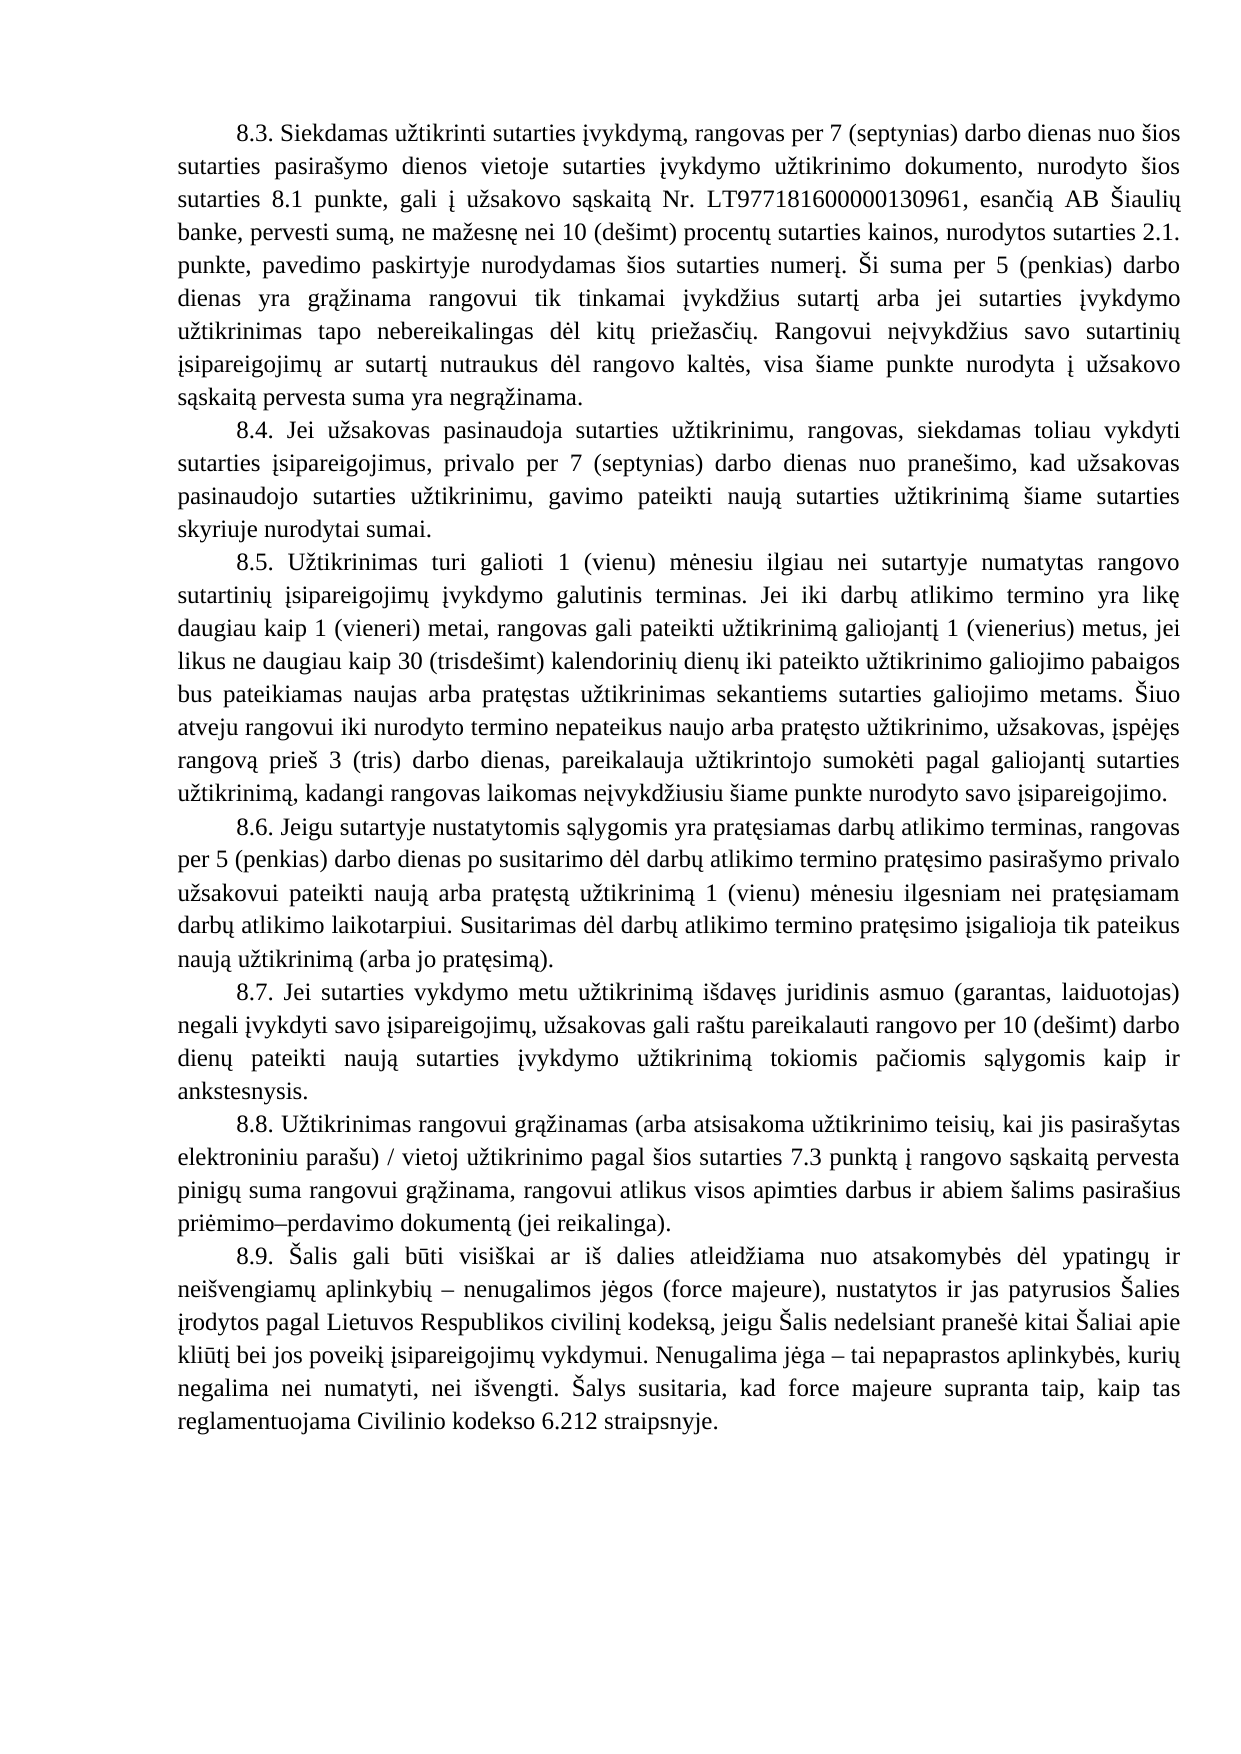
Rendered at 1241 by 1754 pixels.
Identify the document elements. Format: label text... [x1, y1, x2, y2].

text 8.6. Jeigu sutartyje nustatytomis sąlygomis yra pratęsiamas darbų atlikimo terminas, rangovas per 5 (penkias) darbo dienas po susitarimo dėl darbų atlikimo termino pratęsimo pasirašymo privalo užsakovui pateikti naują arba pratęstą užtikrinimą 1 (vienu) mėnesiu ilgesniam nei pratęsiamam darbų atlikimo laikotarpiui. Susitarimas dėl darbų atlikimo termino pratęsimo įsigalioja tik pateikus naują užtikrinimą (arba jo pratęsimą). [177, 812, 1181, 972]
text 8.3. Siekdamas užtikrinti sutarties įvykdymą, rangovas per 7 (septynias) darbo dienas nuo šios sutarties pasirašymo dienos vietoje sutarties įvykdymo užtikrinimo dokumento, nurodyto šios sutarties 8.1 punkte, gali į užsakovo sąskaitą Nr. LT977181600000130961, esančią AB Šiaulių banke, pervesti sumą, ne mažesnę nei 10 (dešimt) procentų sutarties kainos, nurodytos sutarties 2.1. punkte, pavedimo paskirtyje nurodydamas šios sutarties numerį. Ši suma per 5 (penkias) darbo dienas yra grąžinama rangovui tik tinkamai įvykdžius sutartį arba jei sutarties įvykdymo užtikrinimas tapo nebereikalingas dėl kitų priežasčių. Rangovui neįvykdžius savo sutartinių įsipareigojimų ar sutartį nutraukus dėl rangovo kaltės, visa šiame punkte nurodyta į užsakovo sąskaitą pervesta suma yra negrąžinama. [177, 118, 1181, 411]
text 8.5. Užtikrinimas turi galioti 1 (vienu) mėnesiu ilgiau nei sutartyje numatytas rangovo sutartinių įsipareigojimų įvykdymo galutinis terminas. Jei iki darbų atlikimo termino yra likę daugiau kaip 1 (vieneri) metai, rangovas gali pateikti užtikrinimą galiojantį 1 (vienerius) metus, jei likus ne daugiau kaip 30 (trisdešimt) kalendorinių dienų iki pateikto užtikrinimo galiojimo pabaigos bus pateikiamas naujas arba pratęstas užtikrinimas sekantiems sutarties galiojimo metams. Šiuo atveju rangovui iki nurodyto termino nepateikus naujo arba pratęsto užtikrinimo, užsakovas, įspėjęs rangovą prieš 3 (tris) darbo dienas, pareikalauja užtikrintojo sumokėti pagal galiojantį sutarties užtikrinimą, kadangi rangovas laikomas neįvykdžiusiu šiame punkte nurodyto savo įsipareigojimo. [177, 547, 1181, 807]
text 8.8. Užtikrinimas rangovui grąžinamas (arba atsisakoma užtikrinimo teisių, kai jis pasirašytas elektroniniu parašu) / vietoj užtikrinimo pagal šios sutarties 7.3 punktą į rangovo sąskaitą pervesta pinigų suma rangovui grąžinama, rangovui atlikus visos apimties darbus ir abiem šalims pasirašius priėmimo–perdavimo dokumentą (jei reikalinga). [177, 1109, 1181, 1237]
text 8.9. Šalis gali būti visiškai ar iš dalies atleidžiama nuo atsakomybės dėl ypatingų ir neišvengiamų aplinkybių – nenugalimos jėgos (force majeure), nustatytos ir jas patyrusios Šalies įrodytos pagal Lietuvos Respublikos civilinį kodeksą, jeigu Šalis nedelsiant pranešė kitai Šaliai apie kliūtį bei jos poveikį įsipareigojimų vykdymui. Nenugalima jėga – tai nepaprastos aplinkybės, kurių negalima nei numatyti, nei išvengti. Šalys susitaria, kad force majeure supranta taip, kaip tas reglamentuojama Civilinio kodekso 6.212 straipsnyje. [177, 1241, 1181, 1435]
text 8.7. Jei sutarties vykdymo metu užtikrinimą išdavęs juridinis asmuo (garantas, laiduotojas) negali įvykdyti savo įsipareigojimų, užsakovas gali raštu pareikalauti rangovo per 10 (dešimt) darbo dienų pateikti naują sutarties įvykdymo užtikrinimą tokiomis pačiomis sąlygomis kaip ir ankstesnysis. [177, 977, 1181, 1104]
text 8.4. Jei užsakovas pasinaudoja sutarties užtikrinimu, rangovas, siekdamas toliau vykdyti sutarties įsipareigojimus, privalo per 7 (septynias) darbo dienas nuo pranešimo, kad užsakovas pasinaudojo sutarties užtikrinimu, gavimo pateikti naują sutarties užtikrinimą šiame sutarties skyriuje nurodytai sumai. [177, 415, 1181, 543]
